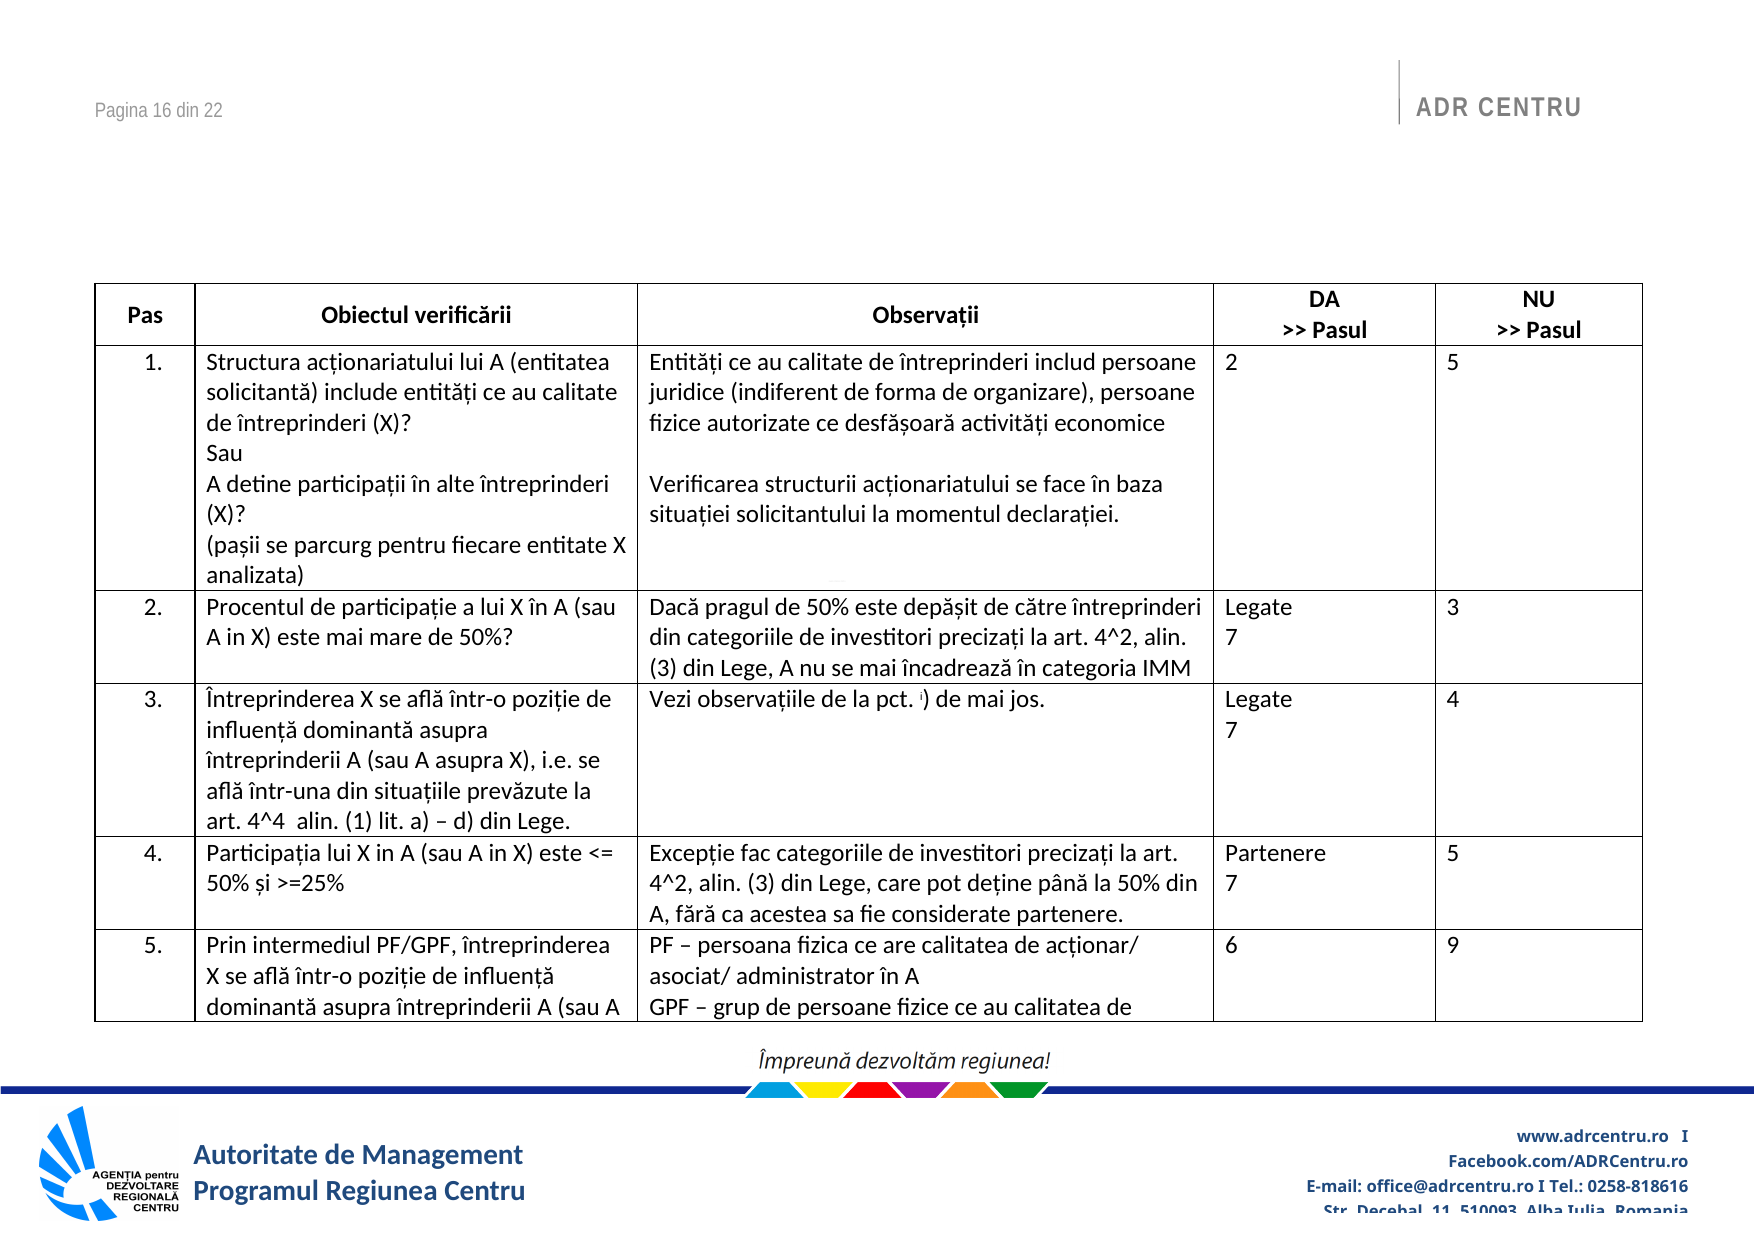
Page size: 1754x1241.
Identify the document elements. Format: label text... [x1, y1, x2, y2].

table_cell 5 [1436, 346, 1642, 590]
picture [791, 1082, 1754, 1098]
table_cell [96, 837, 194, 929]
table_cell Structura acționariatului lui A (entitatea solicitantă) include entități ce au calitate de întreprinderi (X)? Sau A detine participații în alte întreprinderi (X)? (pașii se parcurg pentru fiecare entitate X analizata) [196, 346, 637, 590]
table_cell Procentul de participație a lui X în A (sau A in X) este mai mare de 50%? [196, 591, 637, 682]
table_cell Dacă pragul de 50% este depășit de către întreprinderi din categoriile de investitori precizați la art. 4^2, alin. (3) din Lege, A nu se mai încadrează în categoria IMM [638, 591, 1213, 682]
table_cell Excepție fac categoriile de investitori precizați la art. 4^2, alin. (3) din Lege, care pot deține până la 50% din A, fără ca acestea sa fie considerate partenere. [638, 837, 1213, 929]
table_cell Participația lui X in A (sau A in X) este <= 50% și >=25% [196, 837, 637, 929]
table_header Observații [638, 284, 1213, 344]
table_header Obiectul verificării [196, 284, 637, 344]
table_cell [96, 684, 194, 836]
table_cell [96, 346, 194, 590]
table_cell 4 [1436, 684, 1642, 836]
table_cell Legate 7 [1214, 591, 1435, 682]
table_cell 2 [1214, 346, 1435, 590]
picture [745, 1047, 1064, 1074]
table_cell [96, 930, 194, 1021]
table_cell Întreprinderea X se află într-o poziție de influență dominantă asupra întreprinderii A (sau A asupra X), i.e. se află într-una din situațiile prevăzute la art. 4^4 alin. (1) lit. a) – d) din Lege. [196, 684, 637, 836]
table_cell [96, 591, 194, 682]
table_cell Partenere 7 [1214, 837, 1435, 929]
picture [39, 1106, 179, 1221]
table_cell 5 [1436, 837, 1642, 929]
table_cell Entități ce au calitate de întreprinderi includ persoane juridice (indiferent de forma de organizare), persoane fizice autorizate ce desfășoară activități economice Verificarea structurii acționariatului se face în baza situației solicitantului la momentul declarației. [638, 346, 1213, 590]
table_header DA >> Pasul [1214, 284, 1435, 344]
table_header NU >> Pasul [1436, 284, 1642, 344]
table_cell Legate 7 [1214, 684, 1435, 836]
table_cell 6 [1214, 930, 1435, 1021]
table_header Pas [96, 284, 194, 344]
table_cell 3 [1436, 591, 1642, 682]
table_cell Vezi observațiile de la pct. ) de mai jos. [638, 684, 1213, 836]
table_cell 9 [1436, 930, 1642, 1021]
picture [0, 1082, 758, 1098]
